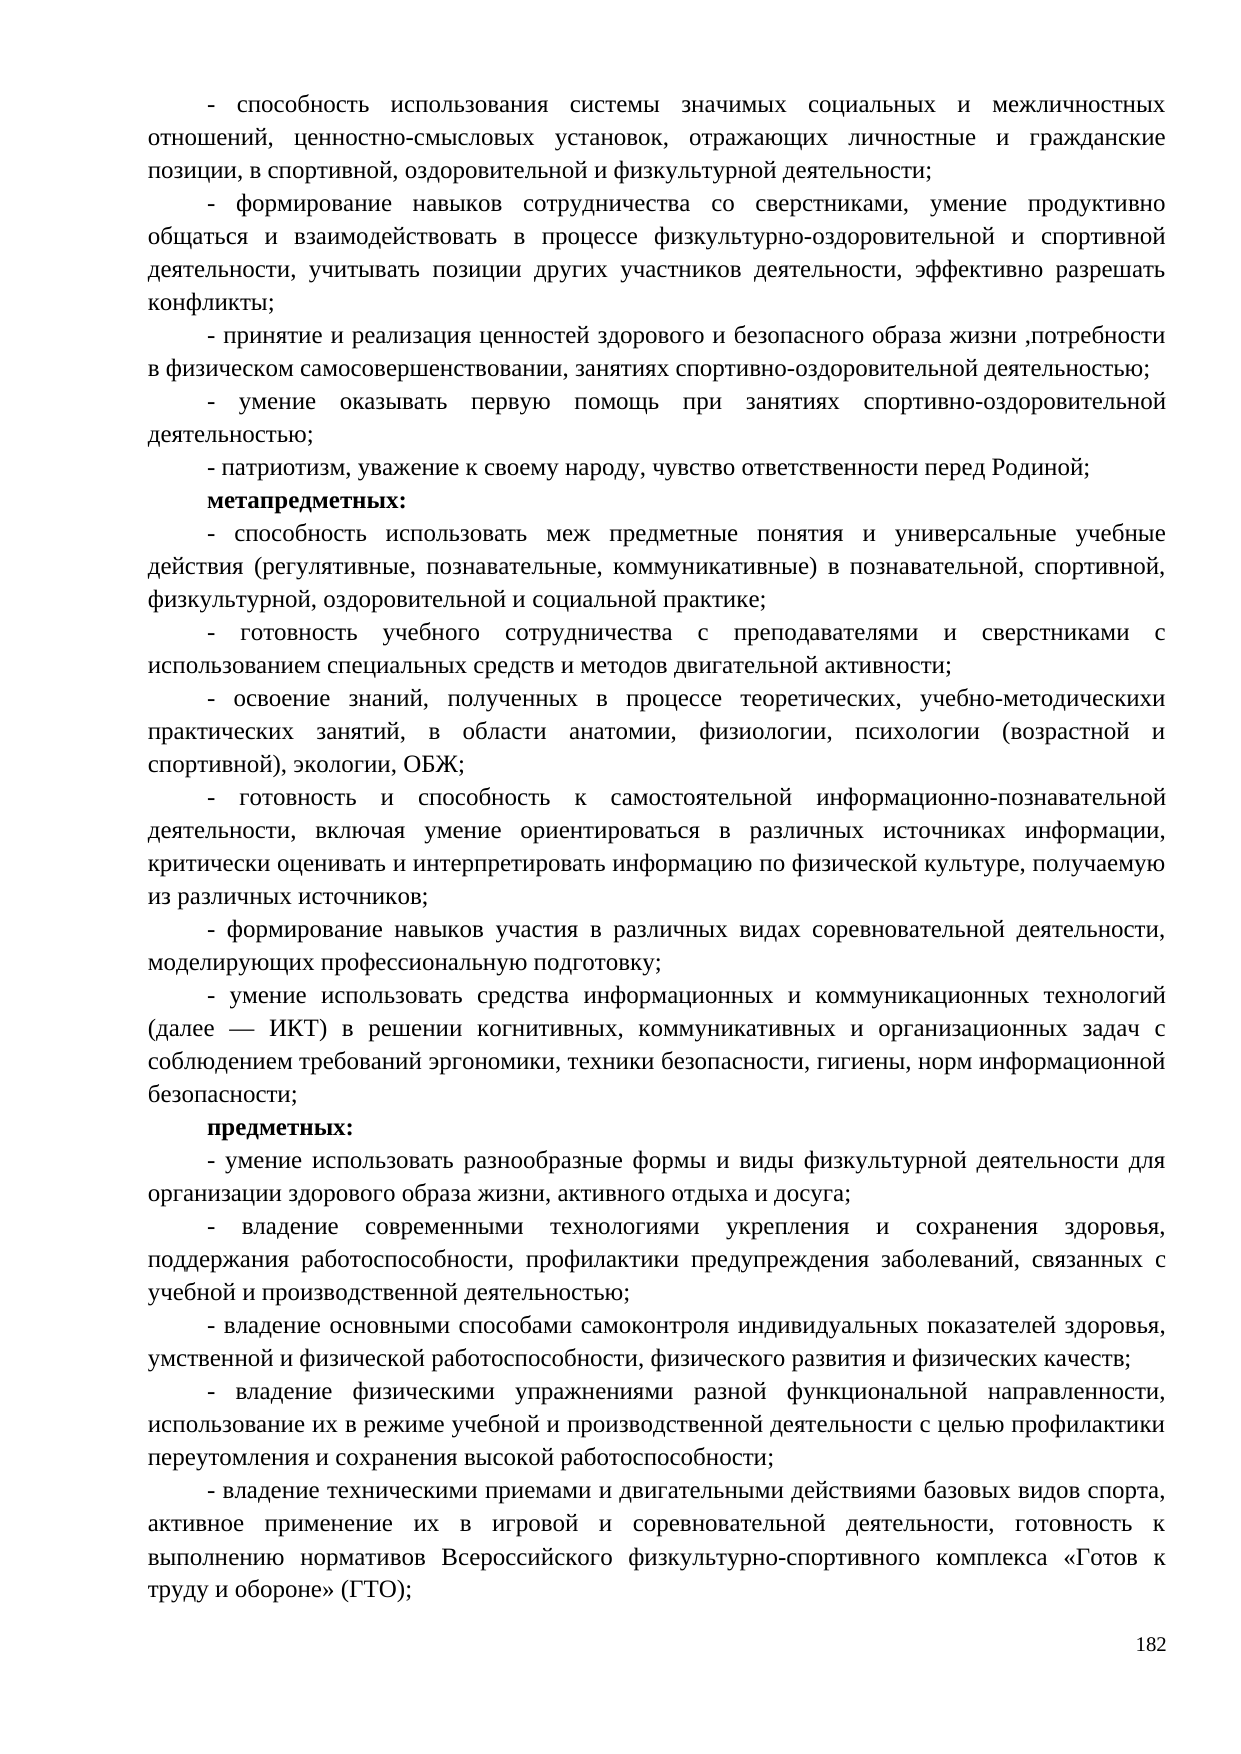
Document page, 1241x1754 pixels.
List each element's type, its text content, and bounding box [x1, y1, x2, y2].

text - формирование навыков участия в различных видах соревновательной деятельности, моделирующих профессиональную подготовку; [148, 914, 1167, 976]
text - способность использовать меж предметные понятия и универсальные учебные действия (регулятивные, познавательные, коммуникативные) в познавательной, спортивной, физкультурной, оздоровительной и социальной практике; [148, 518, 1167, 613]
text - умение использовать разнообразные формы и виды физкультурной деятельности для организации здорового образа жизни, активного отдыха и досуга; [148, 1145, 1167, 1207]
text - владение основными способами самоконтроля индивидуальных показателей здоровья, умственной и физической работоспособности, физического развития и физических качеств; [148, 1310, 1167, 1372]
text - умение использовать средства информационных и коммуникационных технологий (далее — ИКТ) в решении когнитивных, коммуникативных и организационных задач с соблюдением требований эргономики, техники безопасности, гигиены, норм информационной безопасности; [148, 980, 1167, 1108]
text - умение оказывать первую помощь при занятиях спортивно-оздоровительной деятельностью; [148, 386, 1167, 448]
text - владение физическими упражнениями разной функциональной направленности, использование их в режиме учебной и производственной деятельности с целью профилактики переутомления и сохранения высокой работоспособности; [148, 1376, 1167, 1471]
text - патриотизм, уважение к своему народу, чувство ответственности перед Родиной; [148, 452, 1167, 481]
text - готовность и способность к самостоятельной информационно-познавательной деятельности, включая умение ориентироваться в различных источниках информации, критически оценивать и интерпретировать информацию по физической культуре, получаемую из различных источников; [148, 782, 1167, 910]
text - формирование навыков сотрудничества со сверстниками, умение продуктивно общаться и взаимодействовать в процессе физкультурно-оздоровительной и спортивной деятельности, учитывать позиции других участников деятельности, эффективно разрешать конфликты; [148, 188, 1167, 316]
text предметных: [148, 1112, 1167, 1141]
text метапредметных: [148, 485, 1167, 514]
text - готовность учебного сотрудничества с преподавателями и сверстниками с использованием специальных средств и методов двигательной активности; [148, 617, 1167, 679]
text - освоение знаний, полученных в процессе теоретических, учебно-методическихи практических занятий, в области анатомии, физиологии, психологии (возрастной и спортивной), экологии, ОБЖ; [148, 683, 1167, 778]
text - принятие и реализация ценностей здорового и безопасного образа жизни ,потребности в физическом самосовершенствовании, занятиях спортивно-оздоровительной деятельностью; [148, 320, 1167, 382]
text - владение техническими приемами и двигательными действиями базовых видов спорта, активное применение их в игровой и соревновательной деятельности, готовность к выполнению нормативов Всероссийского физкультурно-спортивного комплекса «Готов к труду и обороне» (ГТО); [148, 1476, 1167, 1603]
text - способность использования системы значимых социальных и межличностных отношений, ценностно-смысловых установок, отражающих личностные и гражданские позиции, в спортивной, оздоровительной и физкультурной деятельности; [148, 89, 1167, 183]
text - владение современными технологиями укрепления и сохранения здоровья, поддержания работоспособности, профилактики предупреждения заболеваний, связанных с учебной и производственной деятельностью; [148, 1211, 1167, 1306]
